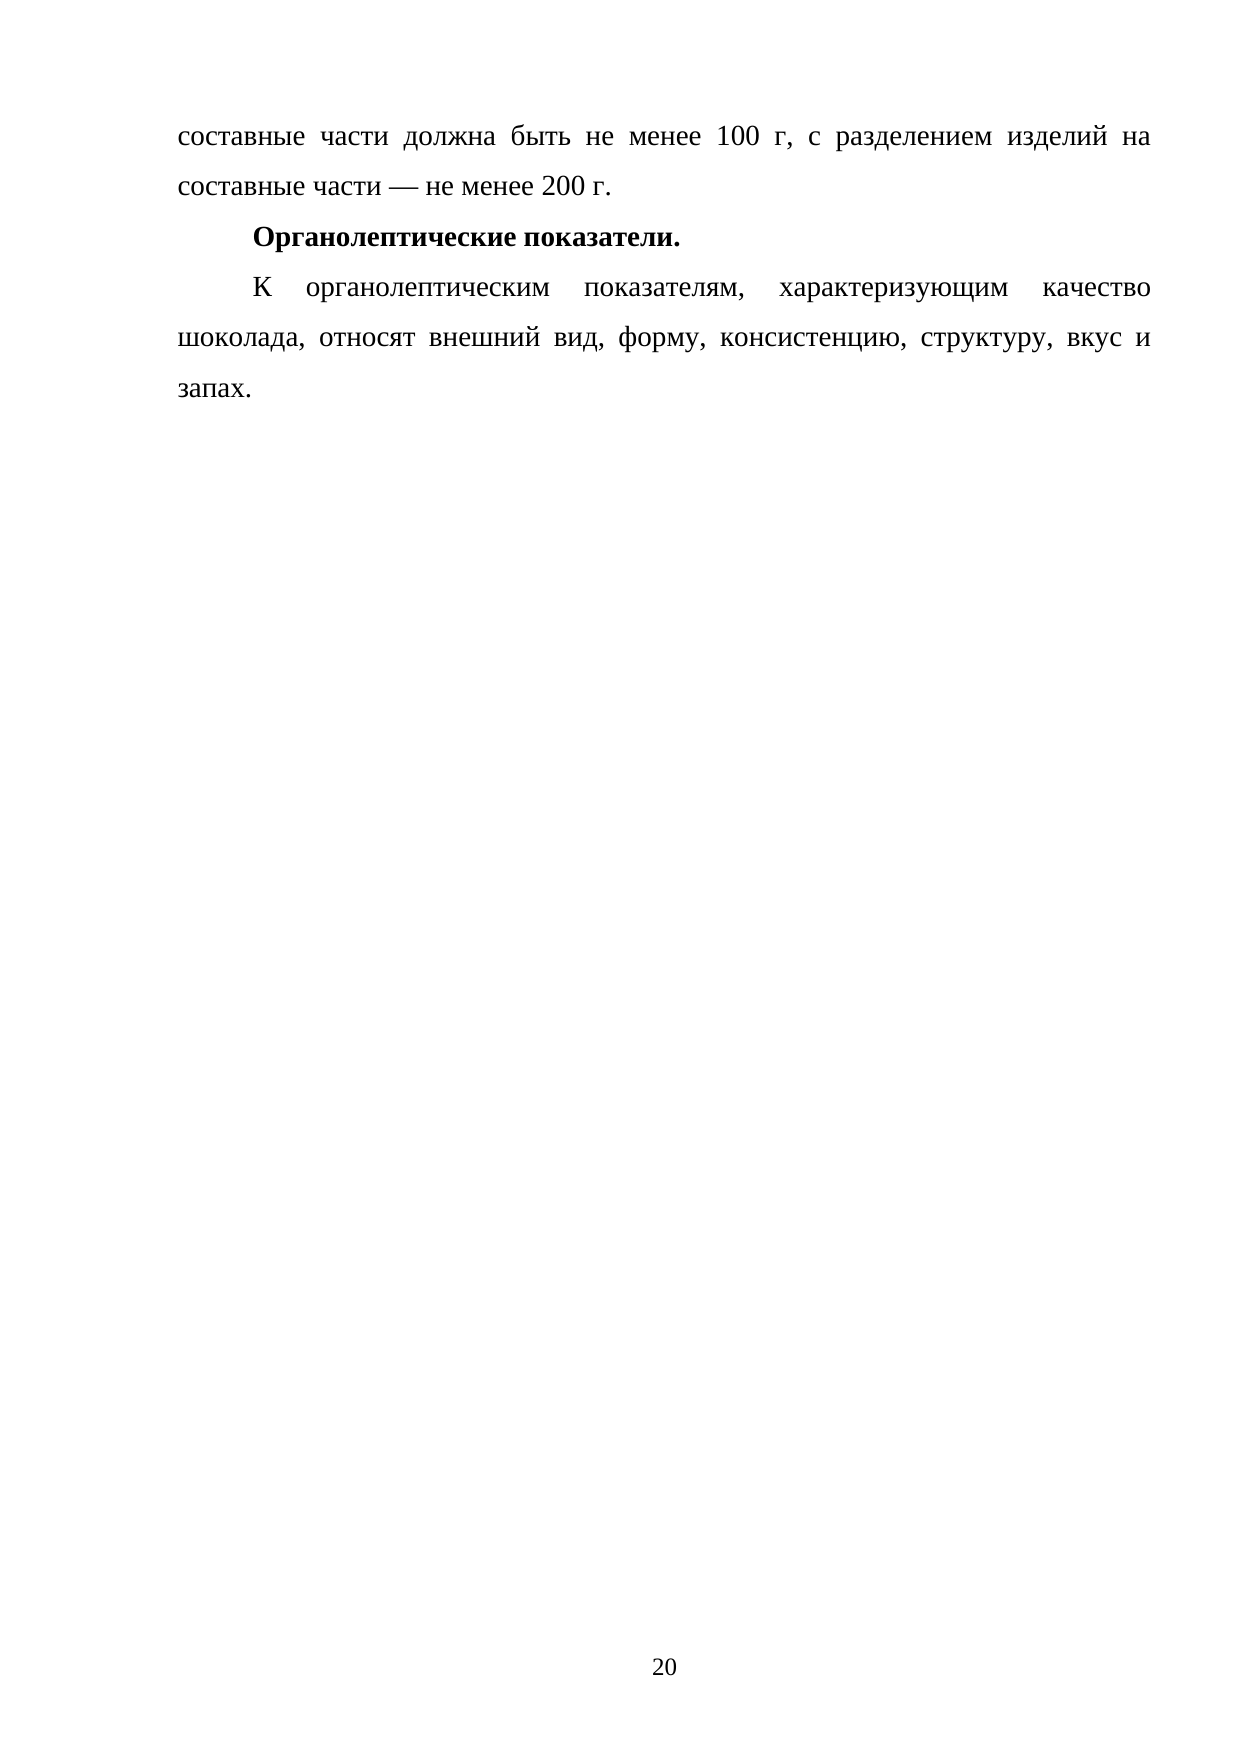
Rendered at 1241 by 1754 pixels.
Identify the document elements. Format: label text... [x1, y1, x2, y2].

text Органолептические показатели. [177, 219, 1152, 252]
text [177, 118, 1152, 202]
text К органолептическим показателям, характеризующим качество шоколада, относят внешний вид, форму, консистенцию, структуру, вкус и запах. [177, 269, 1152, 403]
